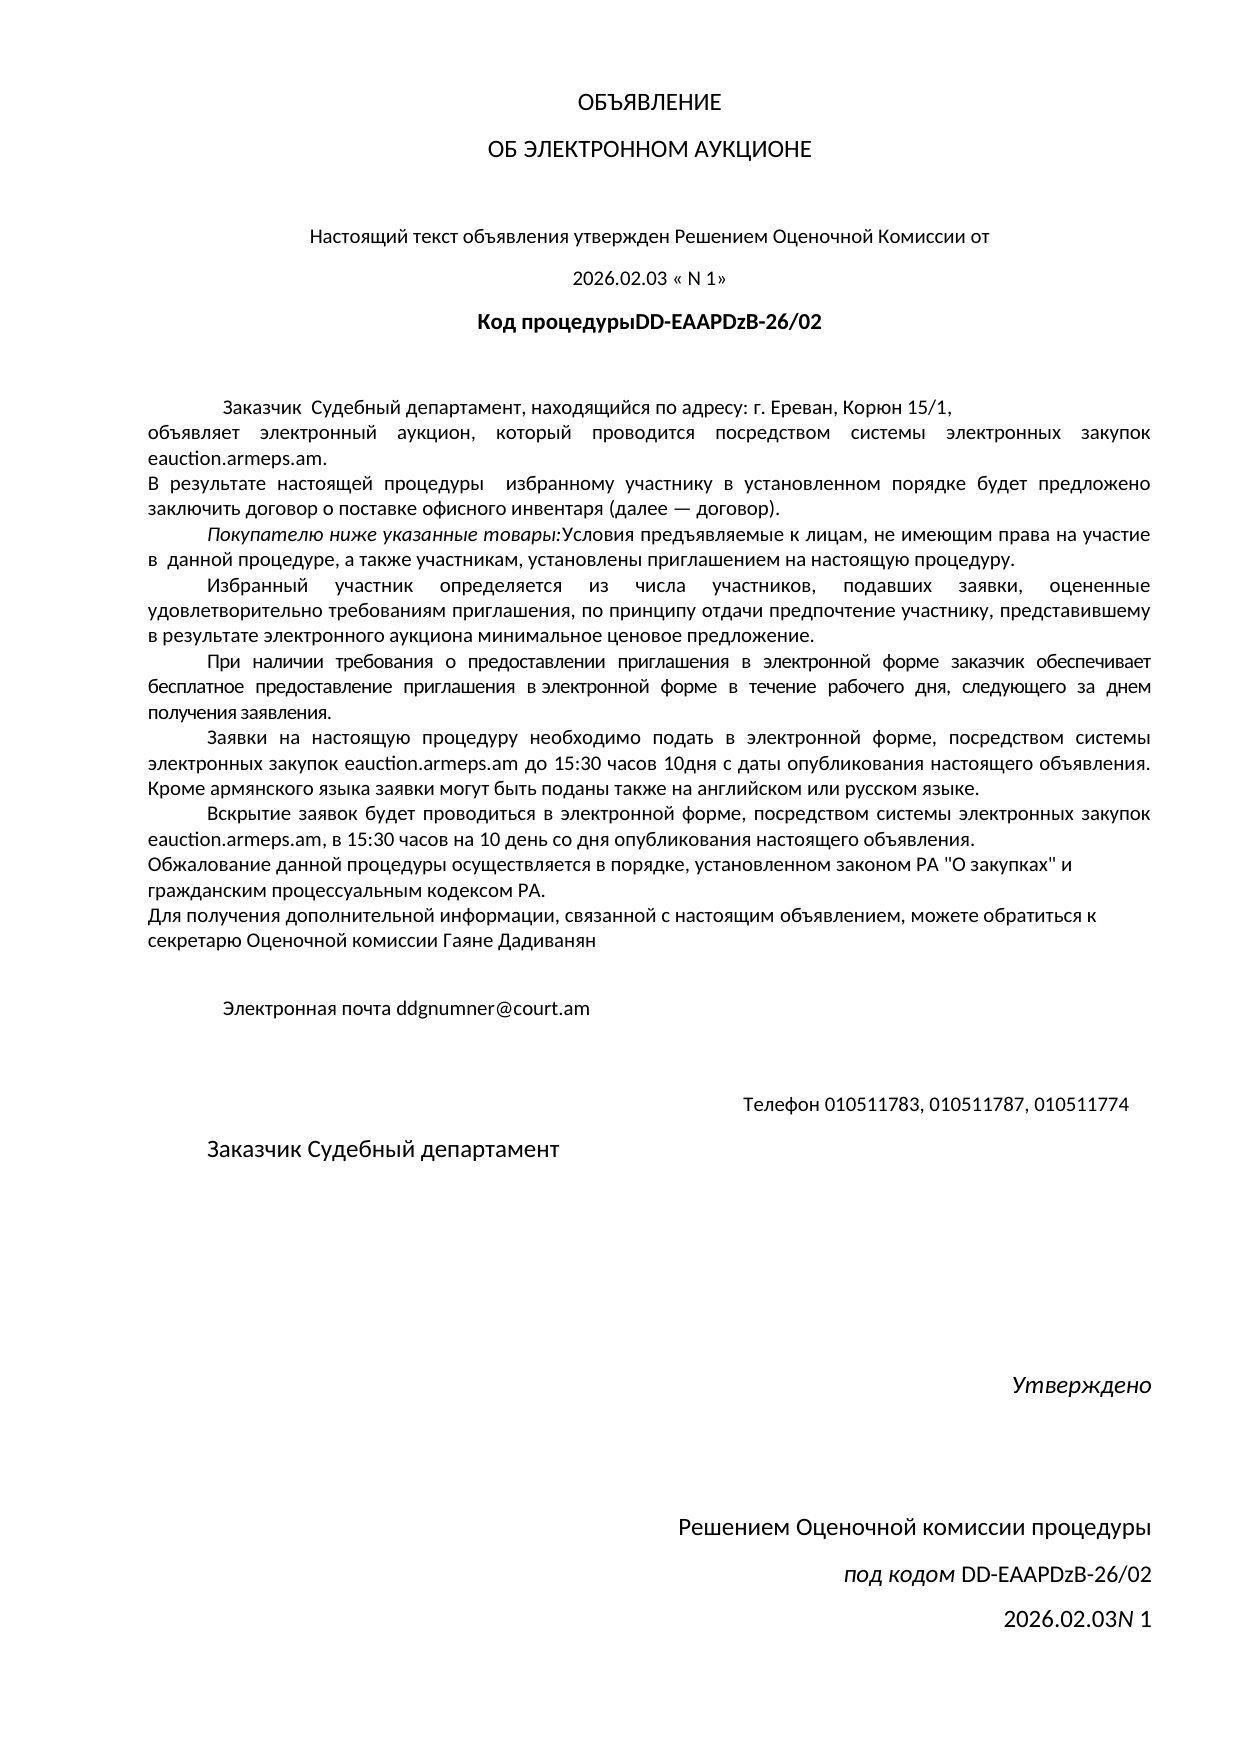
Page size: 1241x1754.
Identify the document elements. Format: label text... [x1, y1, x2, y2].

text При наличии требования о предоставлении приглашения в электронной форме заказчик обеспечивает бесплатное предоставление приглашения в электронной форме в течение рабочего дня, следующего за днем получения заявления. [148, 648, 1152, 724]
text Утверждено [148, 1369, 1152, 1399]
text ОБЪЯВЛЕНИЕ [148, 86, 1152, 117]
text Для получения дополнительной информации, связанной с настоящим объявлением, можете обратиться к секретарю Оценочной комиссии Гаяне Дадиванян [148, 902, 1152, 953]
text В результате настоящей процедуры избранному участнику в установленном порядке будет предложено заключить договор о поставке офисного инвентаря (далее — договор). [148, 470, 1152, 521]
text Код процедурыDD-EAAPDzB-26/02 [148, 307, 1152, 335]
text ОБ ЭЛЕКТРОННОМ АУКЦИОНЕ [148, 134, 1152, 164]
text Покупателю ниже указанные товары:Условия предъявляемые к лицам, не имеющим права на участие в данной процедуре, а также участникам, установлены приглашением на настоящую процедуру. [148, 521, 1152, 572]
text под кодом DD-EAAPDzB-26/02 2026.02.03 N 1 [148, 1558, 1152, 1634]
text Заказчик Судебный департамент, находящийся по адресу: г. Ереван, Корюн 15/1, [148, 394, 1152, 419]
text Заказчик Судебный департамент [148, 1133, 1152, 1164]
text Вскрытие заявок будет проводиться в электронной форме, посредством системы электронных закупок eauction.armeps.am, в 15:30 часов на 10 день со дня опубликования настоящего объявления. [148, 801, 1152, 851]
text 2026.02.03 « N 1» [148, 265, 1152, 290]
text Решением Оценочной комиссии процедуры [148, 1511, 1152, 1541]
text Избранный участник определяется из числа участников, подавших заявки, оцененные удовлетворительно требованиям приглашения, по принципу отдачи предпочтение участнику, представившему в результате электронного аукциона минимальное ценовое предложение. [148, 572, 1152, 648]
text Электронная почта ddgnumner@court.am [148, 995, 1152, 1021]
text Обжалование данной процедуры осуществляется в порядке, установленном законом РА "О закупках" и гражданским процессуальным кодексом РА. [148, 851, 1152, 902]
text Телефон 010511783, 010511787, 010511774 [325, 1037, 1152, 1116]
text Заявки на настоящую процедуру необходимо подать в электронной форме, посредством системы электронных закупок eauction.armeps.am до 15:30 часов 10дня с даты опубликования настоящего объявления. Кроме армянского языка заявки могут быть поданы также на английском или русском языке. [148, 724, 1152, 801]
text объявляет электронный аукцион, который проводится посредством системы электронных закупок eauction.armeps.am. [148, 419, 1152, 470]
text Настоящий текст объявления утвержден Решением Оценочной Комиссии от [148, 223, 1152, 248]
